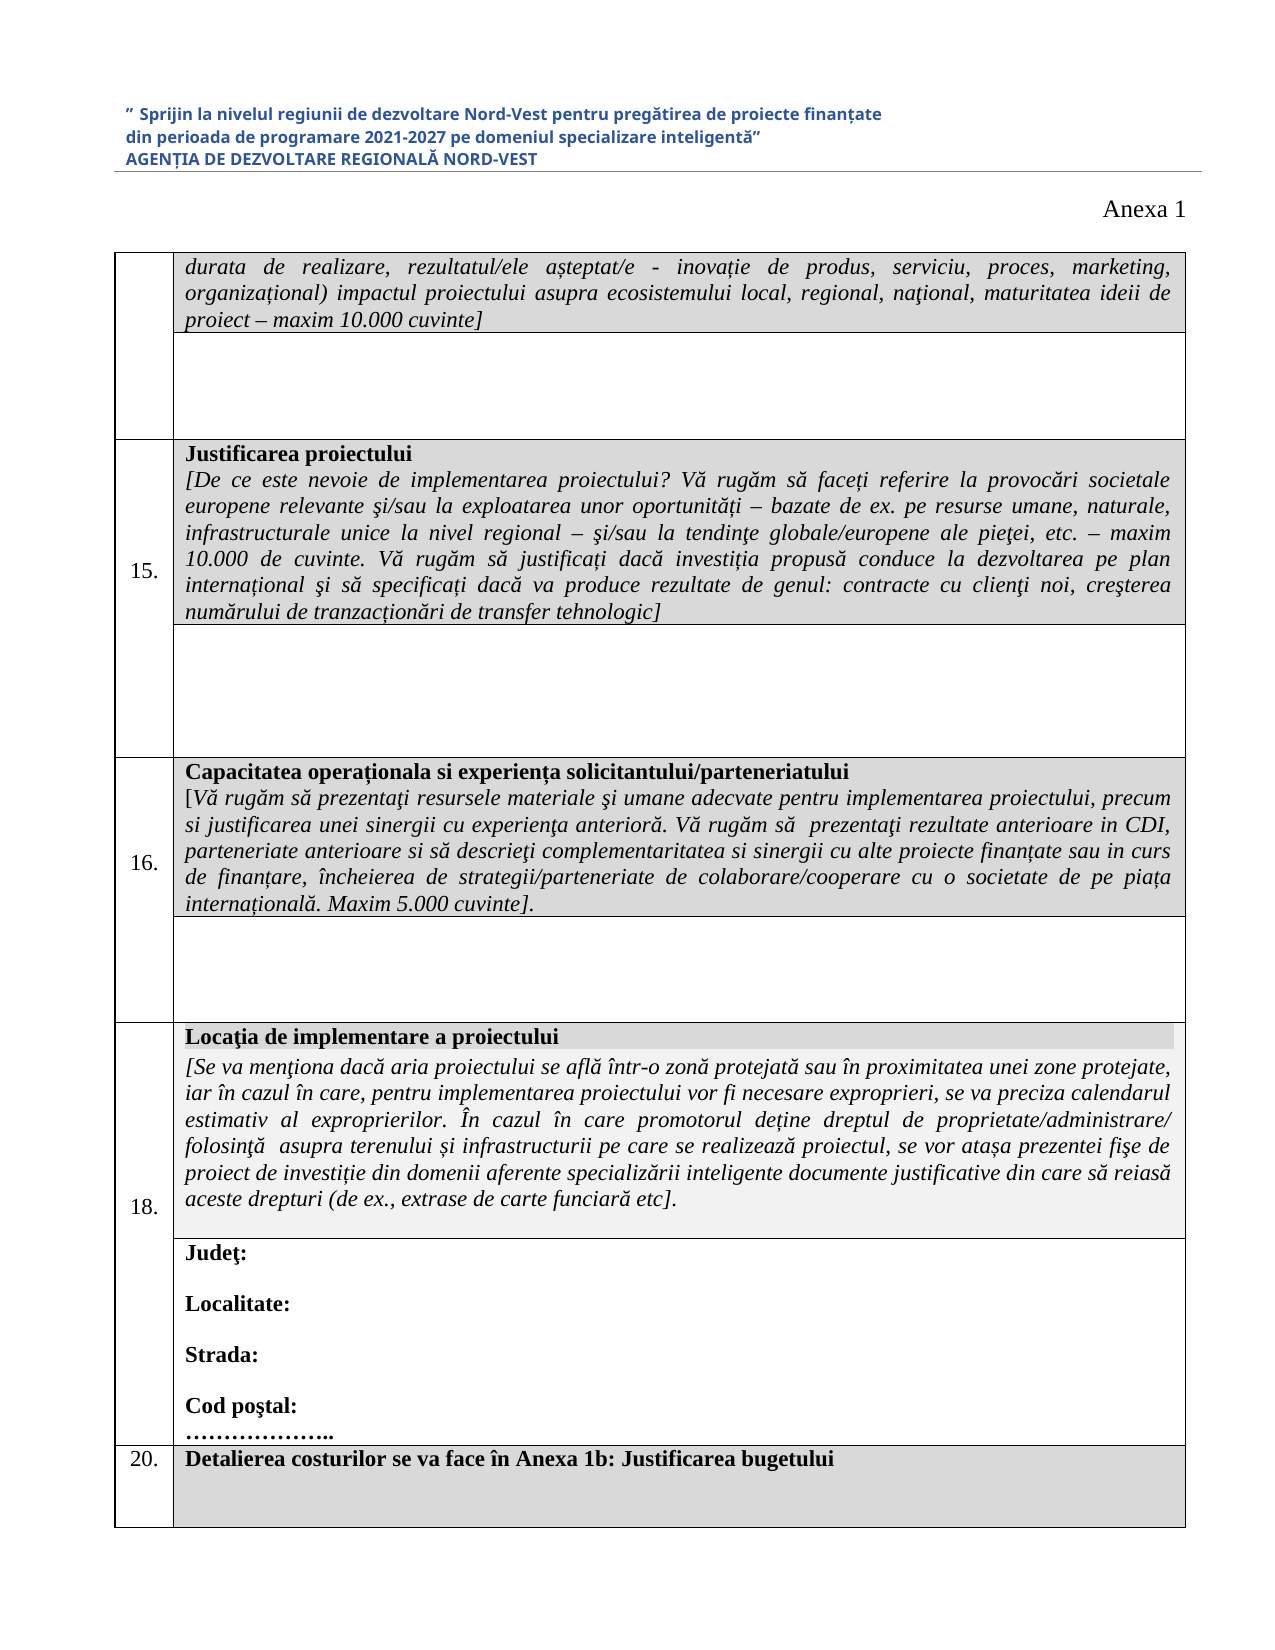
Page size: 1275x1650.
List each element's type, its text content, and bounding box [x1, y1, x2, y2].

table_cell Capacitatea operaționala si experiența solicitantului/parteneriatului [Vă rugăm să prezentaţi resursele materiale şi umane adecvate pentru implementarea proiectului, precum si justificarea unei sinergii cu experienţa anterioră. Vă rugăm să prezentaţi rezultate anterioare in CDI, parteneriate anterioare si să descrieţi complementaritatea si sinergii cu alte proiecte finanțate sau in curs de finanțare, încheierea de strategii/parteneriate de colaborare/cooperare cu o societate de pe piața internațională. Maxim 5.000 cuvinte]. [174, 758, 1185, 916]
table_cell Judeţ: Localitate: Strada: Cod poştal: ……………….. [174, 1239, 1185, 1444]
table_cell [174, 917, 1185, 1022]
table_cell [174, 625, 1185, 757]
table_cell [116, 1446, 173, 1527]
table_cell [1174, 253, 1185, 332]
table_cell [116, 253, 173, 438]
table_cell [116, 758, 173, 1022]
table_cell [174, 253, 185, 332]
table_cell Locaţia de implementare a proiectului [Se va menţiona dacă aria proiectului se află într-o zonă protejată sau în proximitatea unei zone protejate, iar în cazul în care, pentru implementarea proiectului vor fi necesare exproprieri, se va preciza calendarul estimativ al exproprierilor. În cazul în care promotorul deține dreptul de proprietate/administrare/ folosinţă asupra terenului și infrastructurii pe care se realizează proiectul, se vor atașa prezentei fişe de proiect de investiție din domenii aferente specializării inteligente documente justificative din care să reiasă aceste drepturi (de ex., extrase de carte funciară etc]. [174, 1023, 1185, 1238]
table_cell Justificarea proiectului [De ce este nevoie de implementarea proiectului? Vă rugăm să faceți referire la provocări societale europene relevante şi/sau la exploatarea unor oportunități – bazate de ex. pe resurse umane, naturale, infrastructurale unice la nivel regional – şi/sau la tendinţe globale/europene ale pieţei, etc. – maxim 10.000 de cuvinte. Vă rugăm să justificați dacă investiția propusă conduce la dezvoltarea pe plan internațional şi să specificați dacă va produce rezultate de genul: contracte cu clienţi noi, creşterea numărului de tranzacționări de transfer tehnologic] [174, 440, 1185, 624]
table_cell [116, 1023, 173, 1444]
table_cell [116, 440, 173, 757]
table_cell Detalierea costurilor se va face în Anexa 1b: Justificarea bugetului [174, 1446, 1185, 1527]
table_cell [174, 333, 1185, 438]
